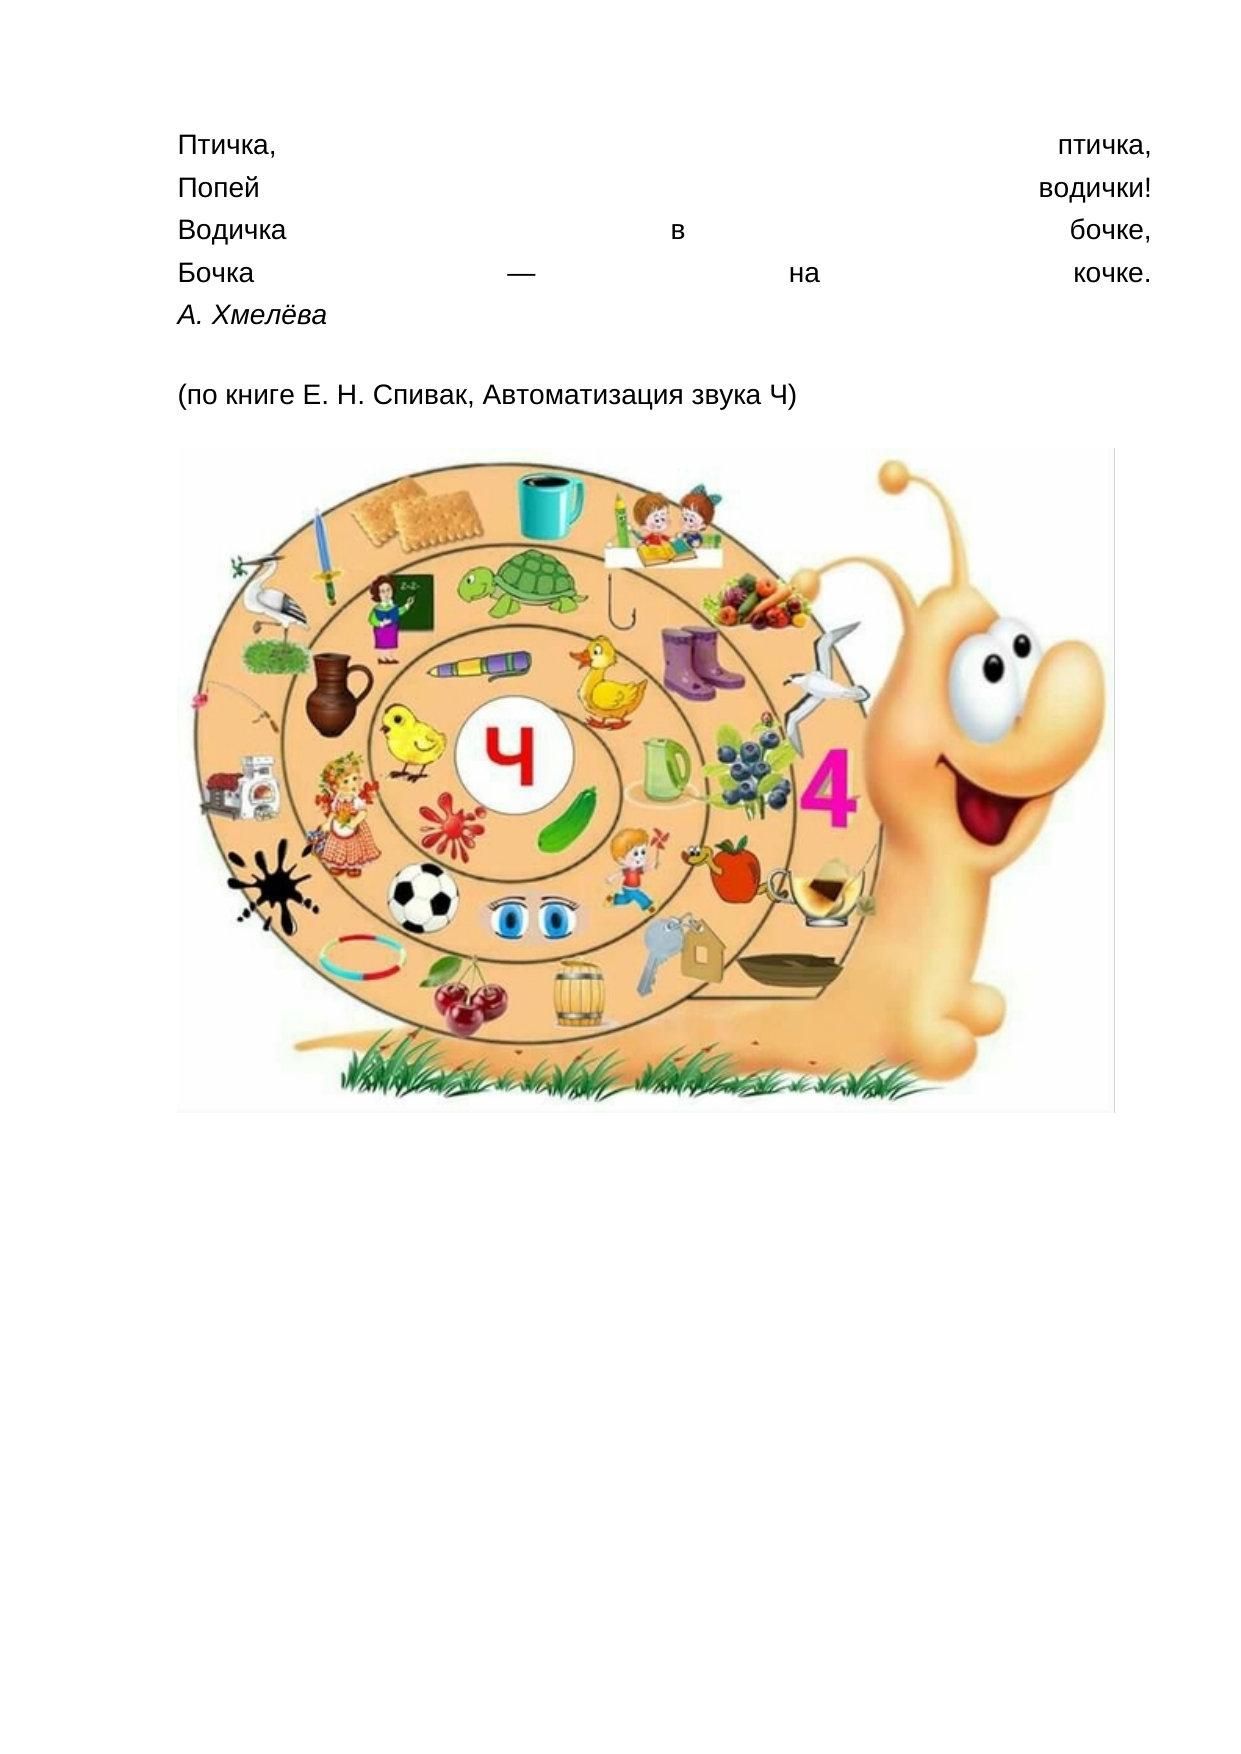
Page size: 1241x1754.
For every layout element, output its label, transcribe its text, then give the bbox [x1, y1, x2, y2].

picture [177, 448, 1115, 1113]
text (по книге Е. Н. Спивак, Автоматизация звука Ч) [177, 368, 1152, 411]
text Птичка, птичка, Попей водички! Водичка в бочке, Бочка — на кочке. А. Хмелёва [177, 118, 1152, 331]
